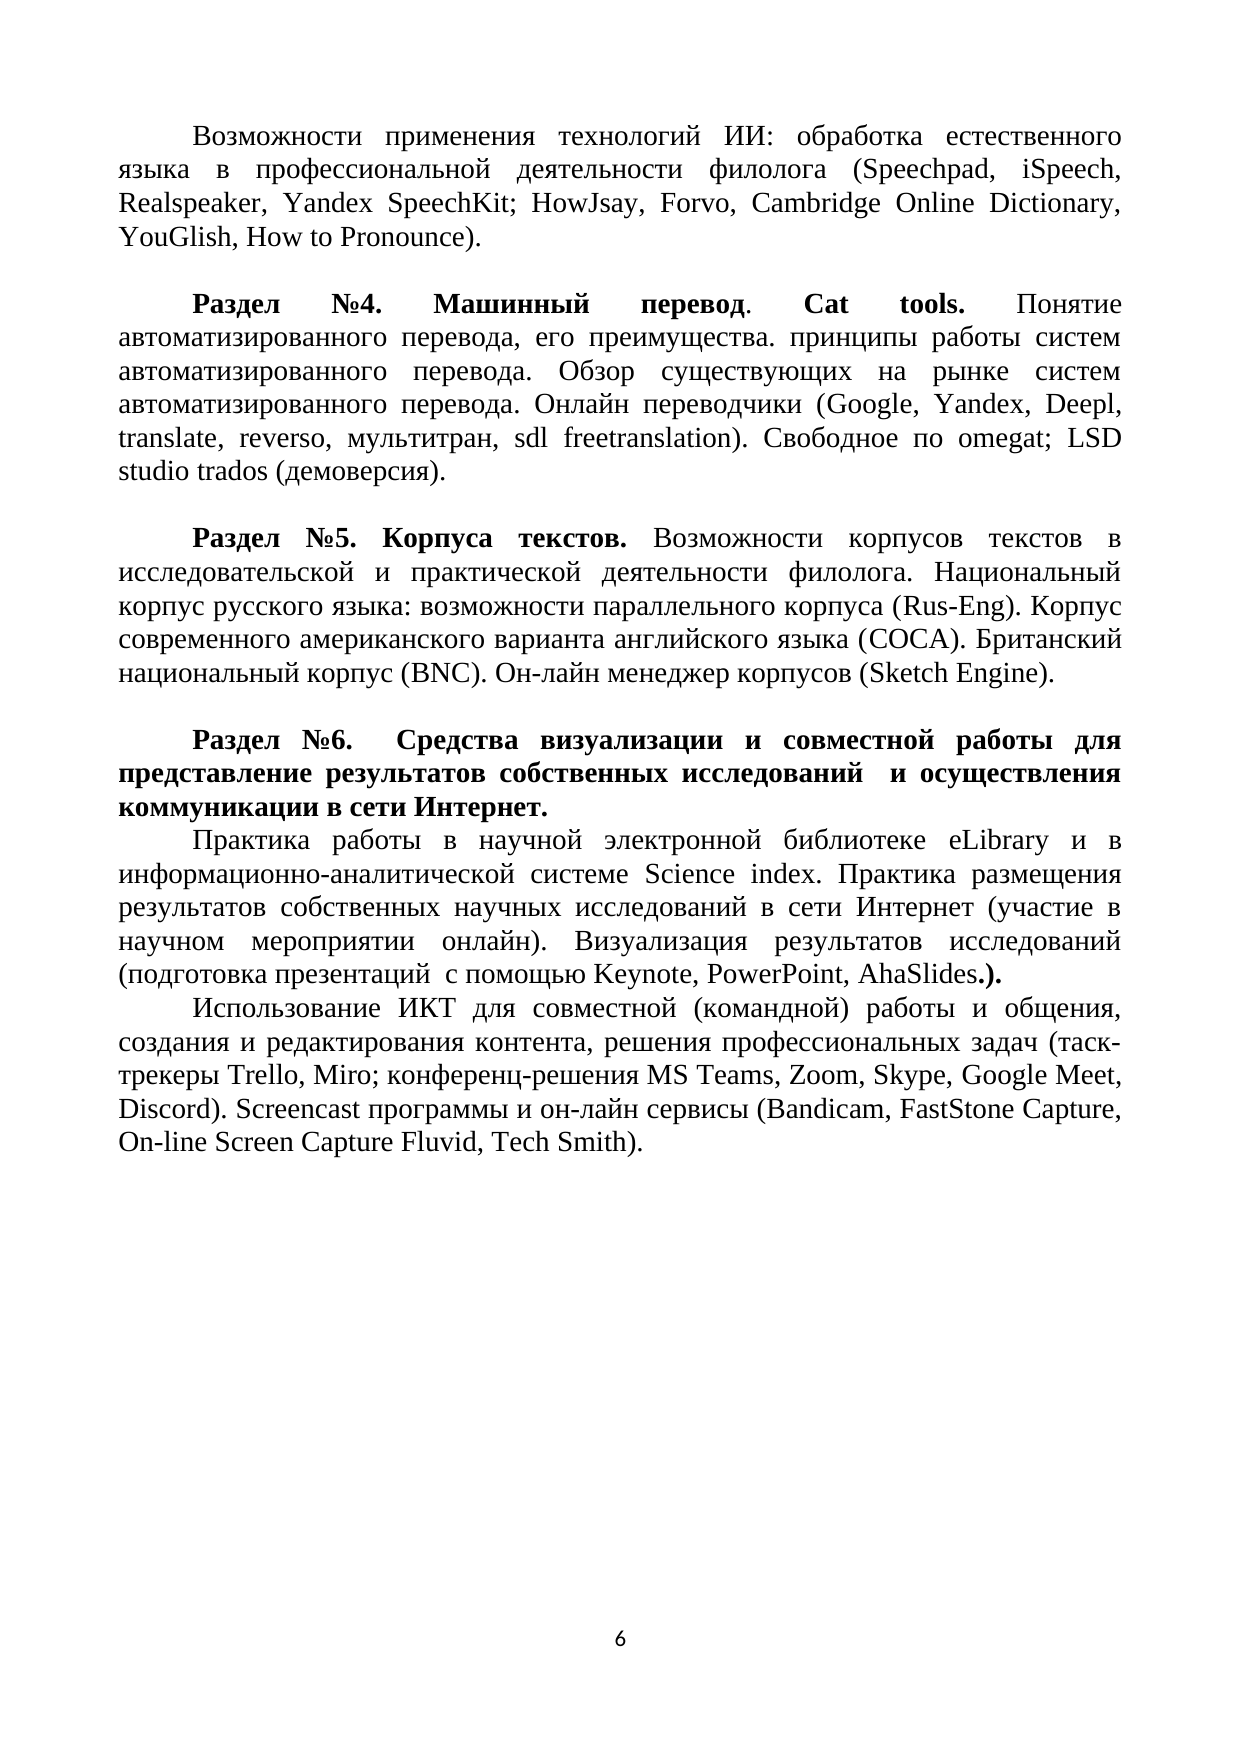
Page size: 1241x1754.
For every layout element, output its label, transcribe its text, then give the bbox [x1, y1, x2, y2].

text Использование ИКТ для совместной (командной) работы и общения, создания и редактирования контента, решения профессиональных задач (таск-трекеры Trello, Miro; конференц-решения MS Teams, Zoom, Skype, Google Meet, Discord). Screencast программы и он-лайн сервисы (Bandicam, FastStone Capture, On-line Screen Capture Fluvid, Tech Smith). [118, 990, 1122, 1158]
text Раздел №5. Корпуса текстов. Возможности корпусов текстов в исследовательской и практической деятельности филолога. Национальный корпус русского языка: возможности параллельного корпуса (Rus-Eng). Корпус современного американского варианта английского языка (COCA). Британский национальный корпус (BNC). Он-лайн менеджер корпусов (Sketch Engine). [118, 521, 1122, 688]
text Раздел №4. Машинный перевод. Cat tools. Понятие автоматизированного перевода, его преимущества. принципы работы систем автоматизированного перевода. Обзор существующих на рынке систем автоматизированного перевода. Онлайн переводчики (Google, Yandex, Deepl, translate, reverso, мультитран, sdl freetranslation). Свободное по omegat; LSD studio trados (демоверсия). [118, 286, 1122, 487]
text Раздел №6. Средства визуализации и совместной работы для представление результатов собственных исследований и осуществления коммуникации в сети Интернет. [118, 722, 1122, 822]
text Практика работы в научной электронной библиотеке eLibrary и в информационно-аналитической системе Science index. Практика размещения результатов собственных научных исследований в сети Интернет (участие в научном мероприятии онлайн). Визуализация результатов исследований (подготовка презентаций с помощью Keynote, PowerPoint, AhaSlides.). [118, 822, 1122, 990]
subtitle Возможности применения технологий ИИ: обработка естественного языка в профессиональной деятельности филолога (Speechpad, iSpeech, Realspeaker, Yandex SpeechKit; HowJsay, Forvo, Cambridge Online Dictionary, YouGlish, How to Pronounce). [118, 118, 1122, 252]
